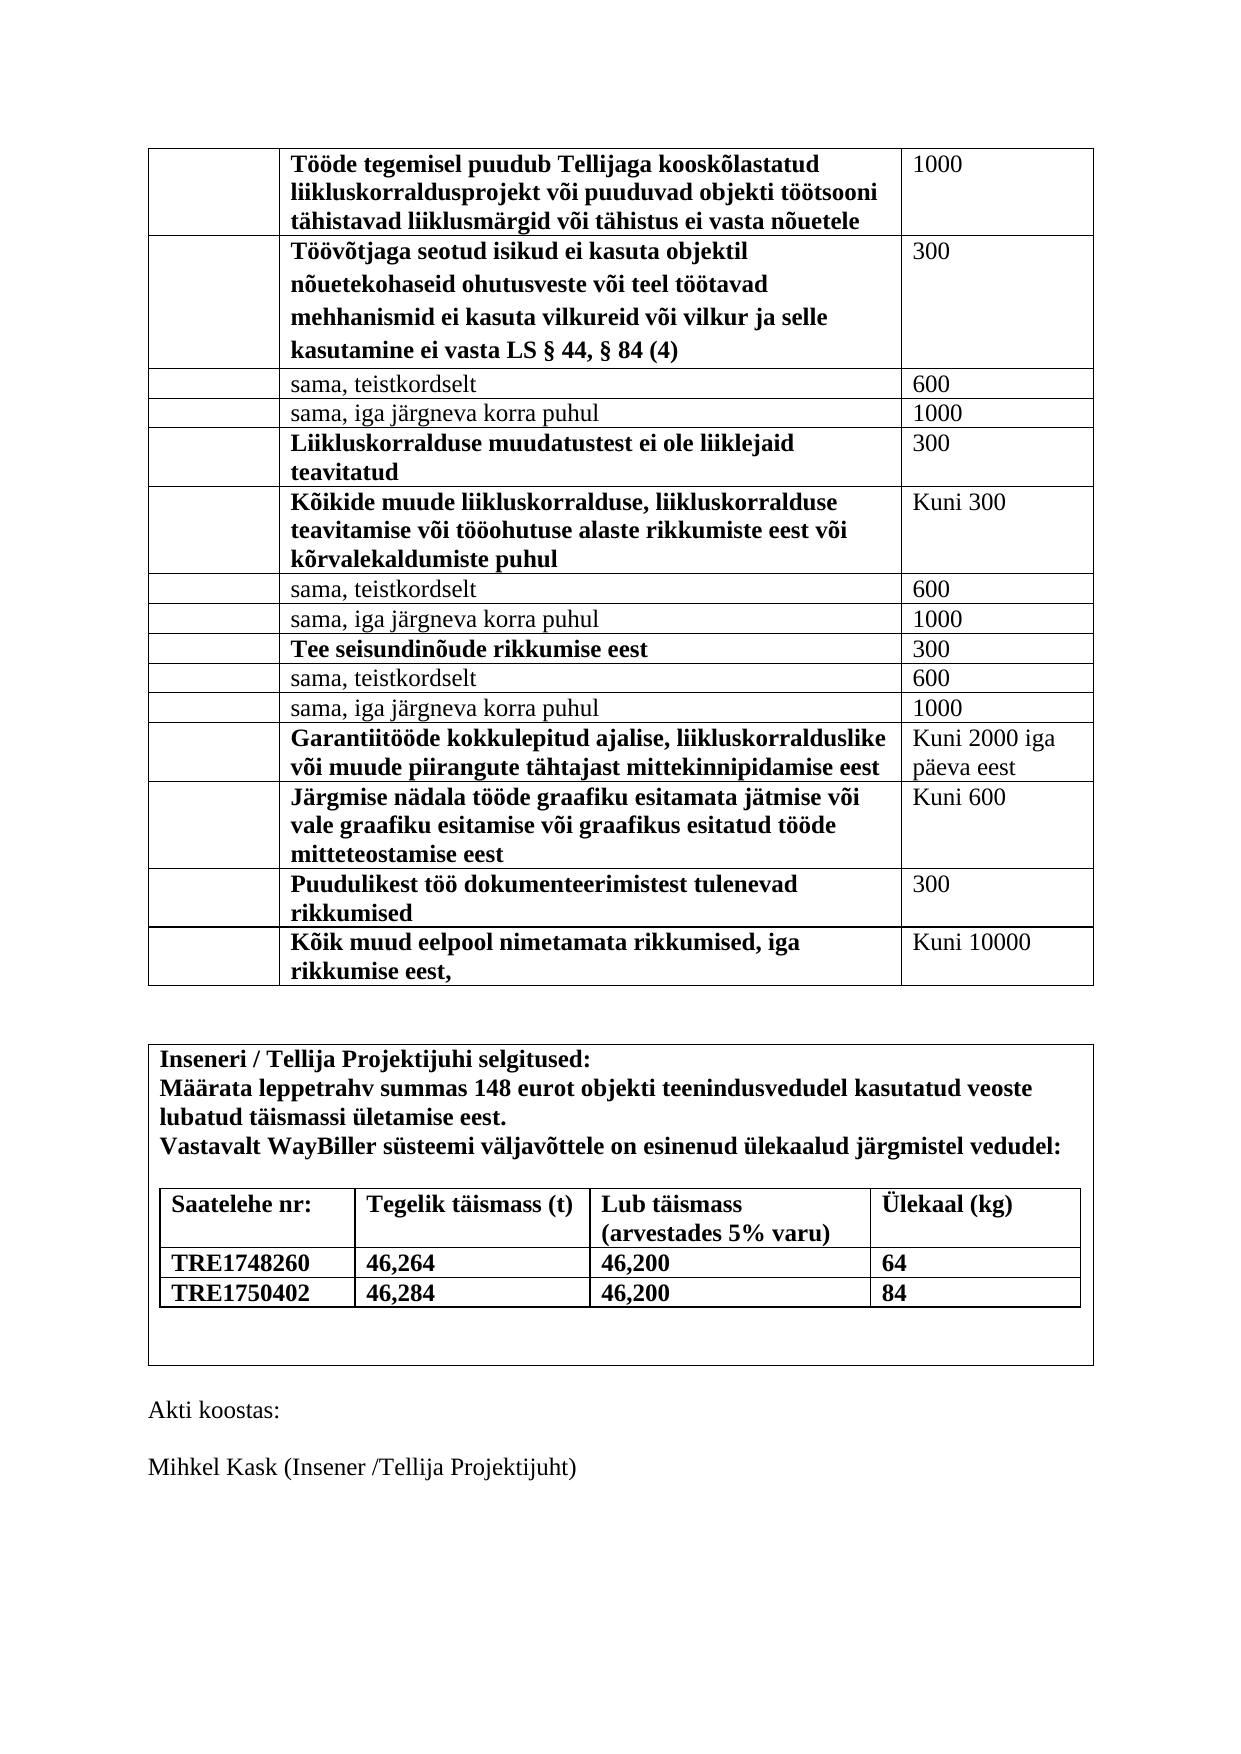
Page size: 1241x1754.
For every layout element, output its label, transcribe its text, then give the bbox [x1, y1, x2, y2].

table_cell Kuni 2000 iga päeva eest [902, 723, 1093, 781]
table_cell sama, iga järgneva korra puhul [280, 693, 901, 722]
table_cell [149, 869, 279, 926]
table_header Inseneri / Tellija Projektijuhi selgitused: Määrata leppetrahv summas 148 eurot objekti teenindusvedudel kasutatud veoste lubatud täismassi ületamise eest. Vastavalt WayBiller süsteemi väljavõttele on esinenud ülekaalud järgmistel vedudel: [149, 1045, 1093, 1365]
table_cell Kuni 10000 [902, 928, 1093, 985]
table_cell 300 [902, 428, 1093, 486]
table_cell Garantiitööde kokkulepitud ajalise, liikluskorralduslike või muude piirangute tähtajast mittekinnipidamise eest [280, 723, 901, 781]
table_cell Tee seisundinõude rikkumise eest [280, 634, 901, 662]
table_cell Liikluskorralduse muudatustest ei ole liiklejaid teavitatud [280, 428, 901, 486]
table_cell Töövõtjaga seotud isikud ei kasuta objektil nõuetekohaseid ohutusveste või teel töötavad mehhanismid ei kasuta vilkureid või vilkur ja selle kasutamine ei vasta LS § 44, § 84 (4) [280, 236, 901, 368]
table_cell [149, 428, 279, 486]
table_cell sama, teistkordselt [280, 574, 901, 603]
table_cell Järgmise nädala tööde graafiku esitamata jätmise või vale graafiku esitamise või graafikus esitatud tööde mitteteostamise eest [280, 782, 901, 868]
table_cell Kuni 300 [902, 487, 1093, 573]
table_cell Kõik muud eelpool nimetamata rikkumised, iga rikkumise eest, [280, 928, 901, 985]
table_cell [149, 723, 279, 781]
table_cell [149, 693, 279, 722]
table_cell 1000 [902, 399, 1093, 427]
table_cell Kõikide muude liikluskorralduse, liikluskorralduse teavitamise või tööohutuse alaste rikkumiste eest või kõrvalekaldumiste puhul [280, 487, 901, 573]
table_cell 600 [902, 369, 1093, 397]
table_cell [149, 487, 279, 573]
text Mihkel Kask (Insener /Tellija Projektijuht) [148, 1452, 1093, 1481]
text Akti koostas: [148, 1395, 1093, 1423]
table_cell 600 [902, 574, 1093, 603]
table_cell [149, 604, 279, 633]
table_cell 1000 [902, 149, 1093, 235]
table_cell sama, iga järgneva korra puhul [280, 604, 901, 633]
table_cell [149, 369, 279, 397]
table_cell sama, iga järgneva korra puhul [280, 399, 901, 427]
table_cell Tööde tegemisel puudub Tellijaga kooskõlastatud liikluskorraldusprojekt või puuduvad objekti töötsooni tähistavad liiklusmärgid või tähistus ei vasta nõuetele [280, 149, 901, 235]
table_cell 1000 [902, 693, 1093, 722]
table_cell sama, teistkordselt [280, 664, 901, 692]
table_cell [149, 236, 279, 368]
table_cell [149, 928, 279, 985]
table_cell Kuni 600 [902, 782, 1093, 868]
table_cell [149, 574, 279, 603]
table_cell 600 [902, 664, 1093, 692]
table_cell [149, 399, 279, 427]
table_cell [149, 782, 279, 868]
table_cell Puudulikest töö dokumenteerimistest tulenevad rikkumised [280, 869, 901, 926]
table_cell 300 [902, 634, 1093, 662]
table_cell 1000 [902, 604, 1093, 633]
table_cell [149, 664, 279, 692]
table_cell sama, teistkordselt [280, 369, 901, 397]
table_cell [149, 634, 279, 662]
table_cell 300 [902, 236, 1093, 368]
table_cell 300 [902, 869, 1093, 926]
table_cell [149, 149, 279, 235]
